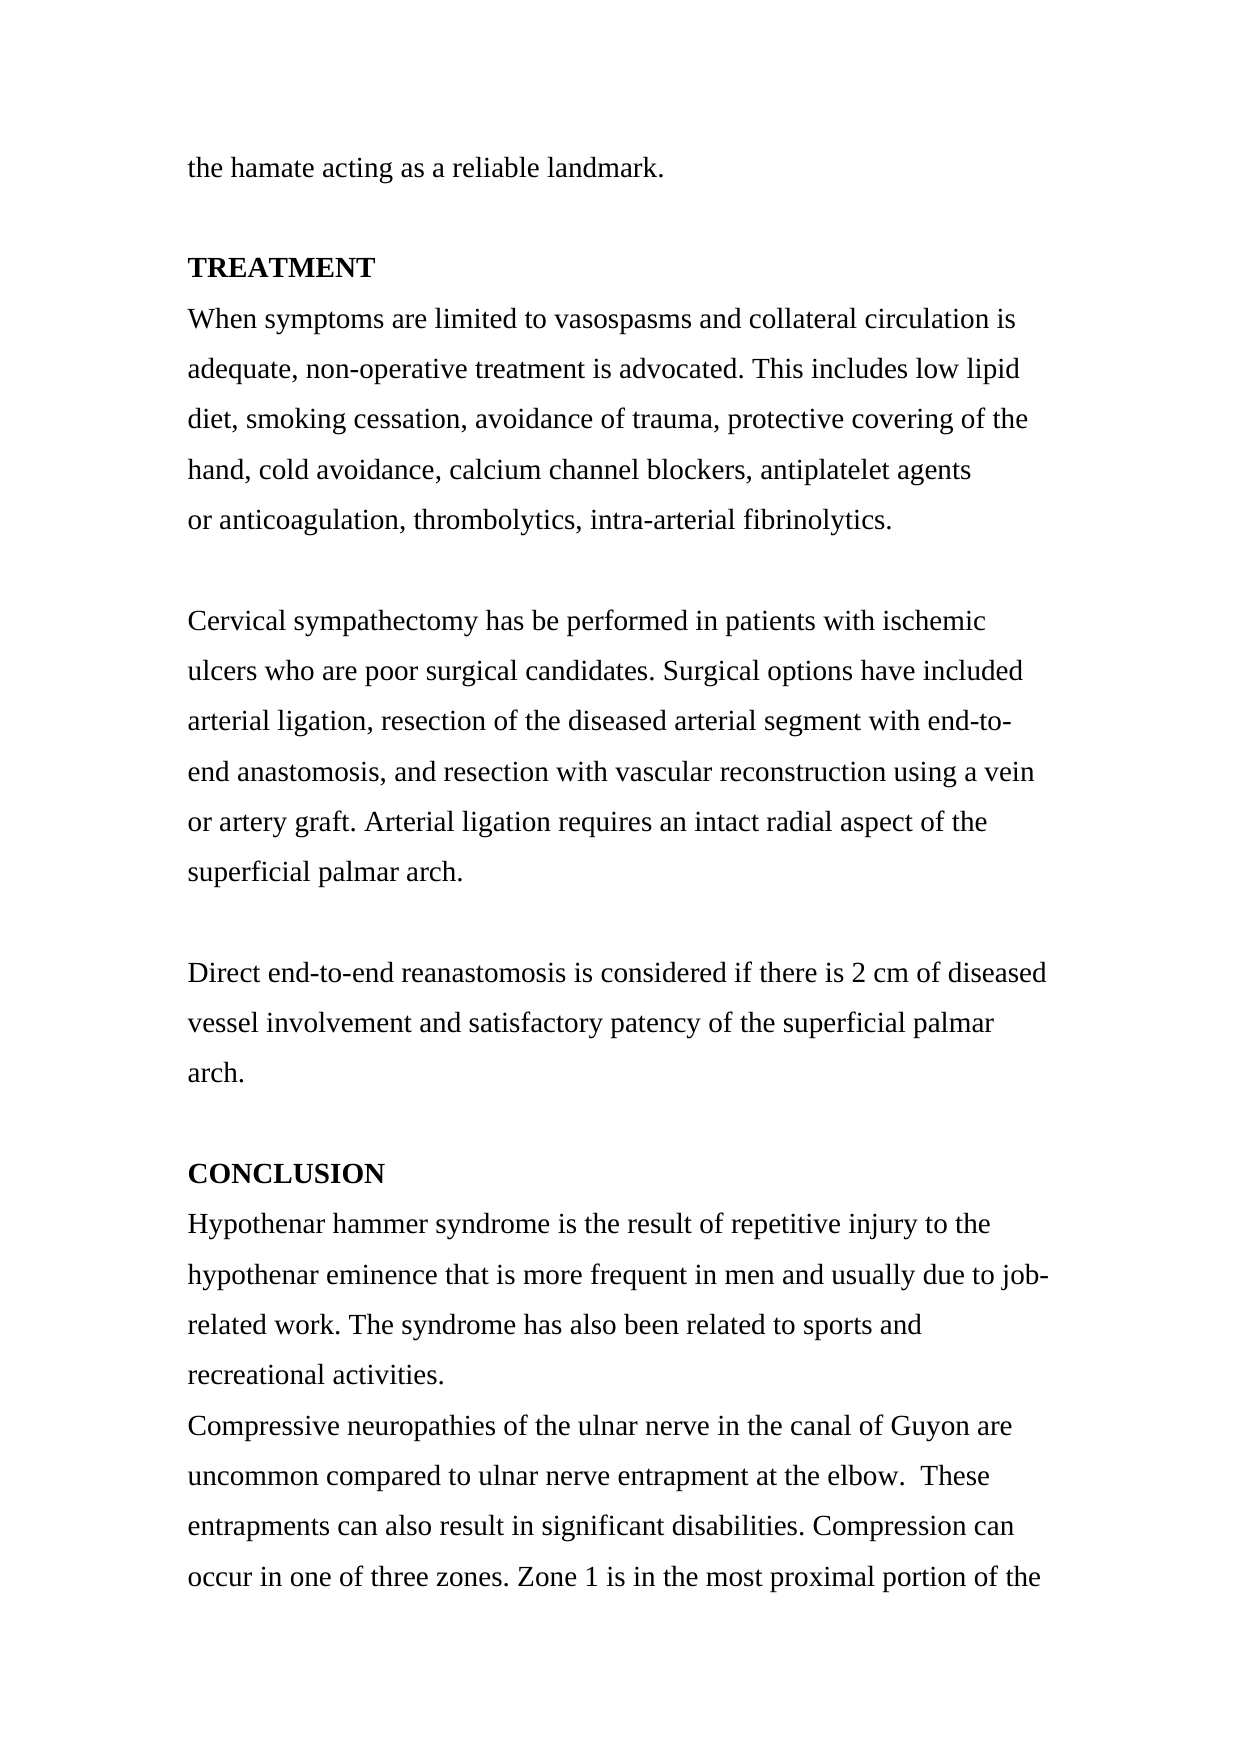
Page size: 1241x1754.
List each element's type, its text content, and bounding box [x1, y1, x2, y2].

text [187, 1408, 1053, 1592]
text Direct end-to-end reanastomosis is considered if there is 2 cm of diseased vessel involvement and satisfactory patency of the superficial palmar arch. [187, 905, 1053, 1089]
text When symptoms are limited to vasospasms and collateral circulation is adequate, non-operative treatment is advocated. This includes low lipid diet, smoking cessation, avoidance of trauma, protective covering of the hand, cold avoidance, calcium channel blockers, antiplatelet agents [187, 301, 1053, 485]
text Cervical sympathectomy has be performed in patients with ischemic ulcers who are poor surgical candidates. Surgical options have included arterial ligation, resection of the diseased arterial segment with end-to-end anastomosis, and resection with vascular reconstruction using a vein or artery graft. Arterial ligation requires an intact radial aspect of the superficial palmar arch. [187, 603, 1053, 888]
text CONCLUSION [187, 1156, 1053, 1190]
text Hypothenar hammer syndrome is the result of repetitive injury to the hypothenar eminence that is more frequent in men and usually due to job-related work. The syndrome has also been related to sports and recreational activities. [187, 1207, 1053, 1391]
text TREATMENT [187, 251, 1053, 284]
text the hamate acting as a reliable landmark. [187, 150, 1053, 183]
text or anticoagulation, thrombolytics, intra-arterial fibrinolytics. [187, 502, 1053, 536]
